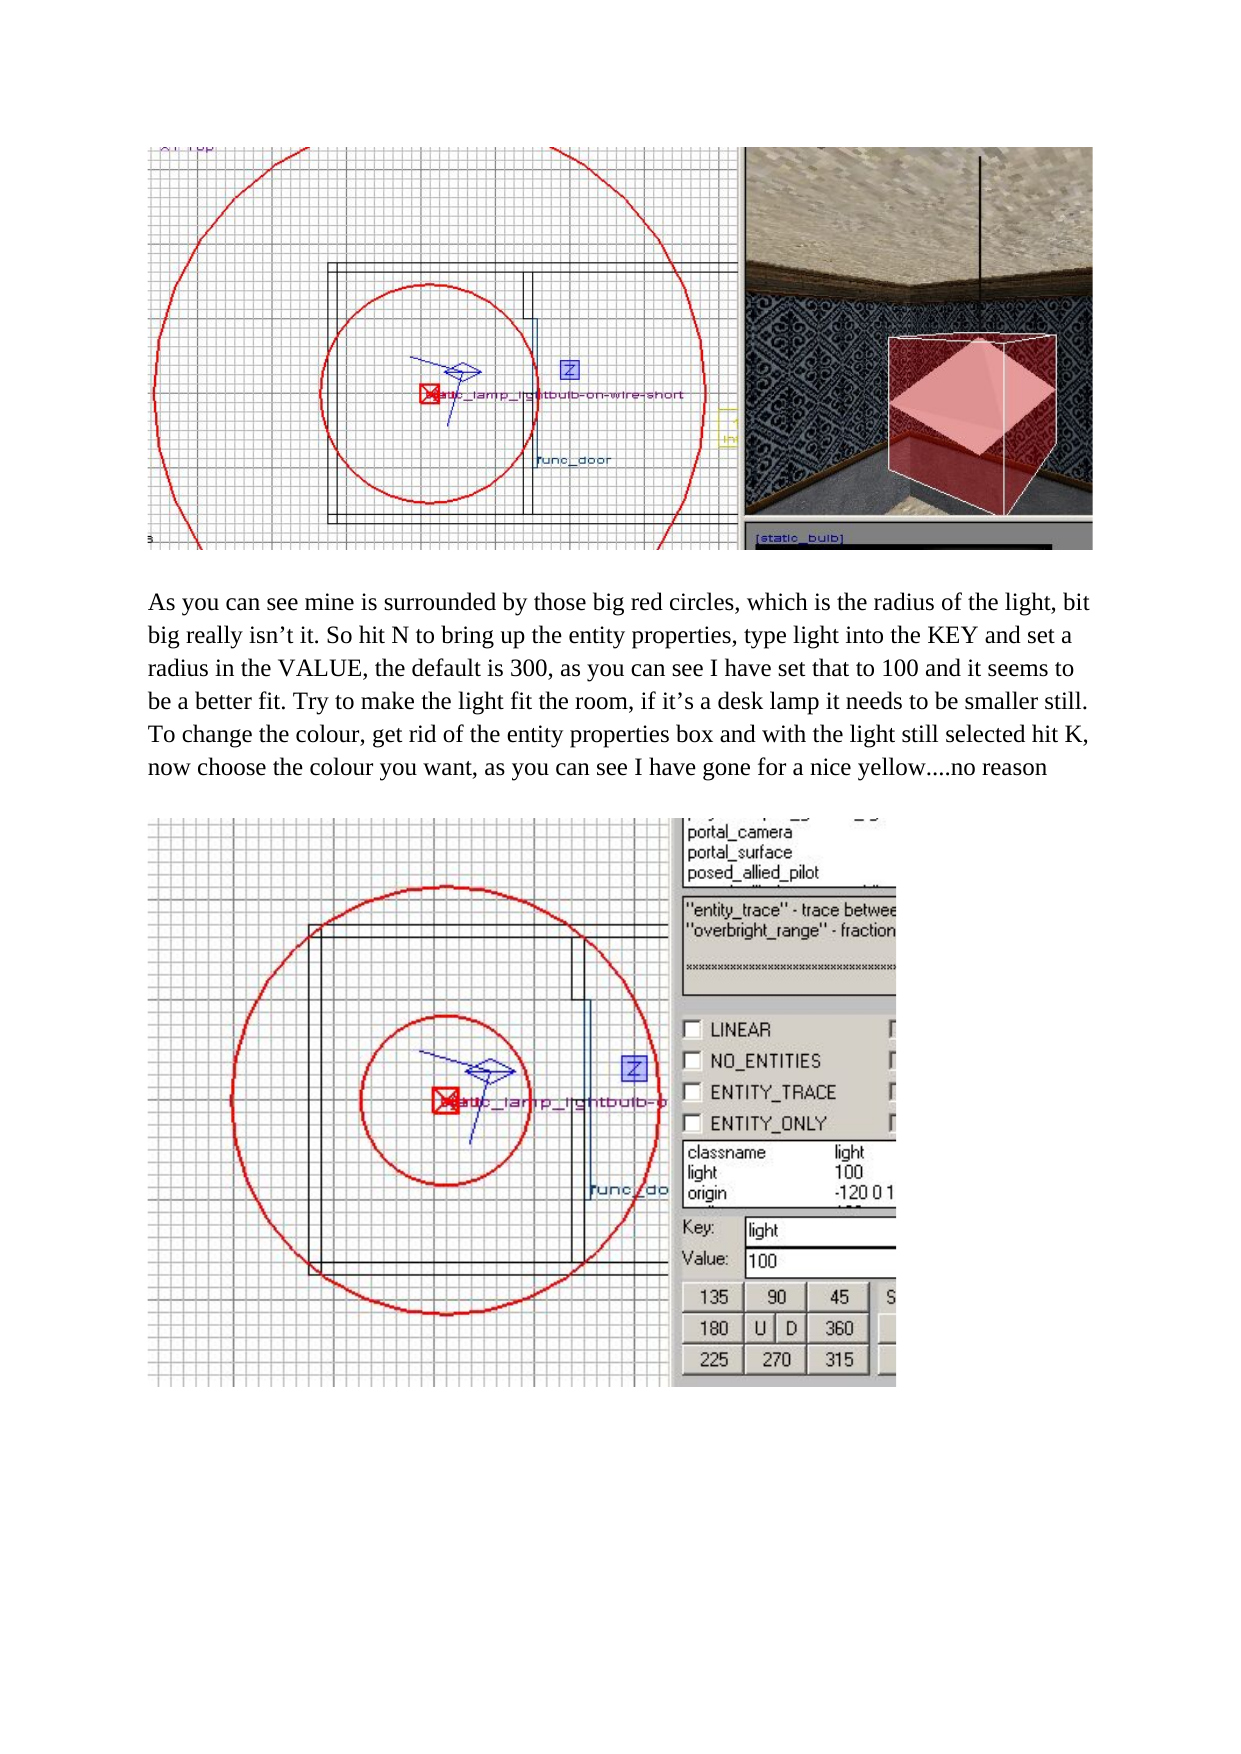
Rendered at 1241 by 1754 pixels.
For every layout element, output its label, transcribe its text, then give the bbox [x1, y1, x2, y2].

picture [147, 147, 1093, 550]
picture [147, 818, 897, 1387]
